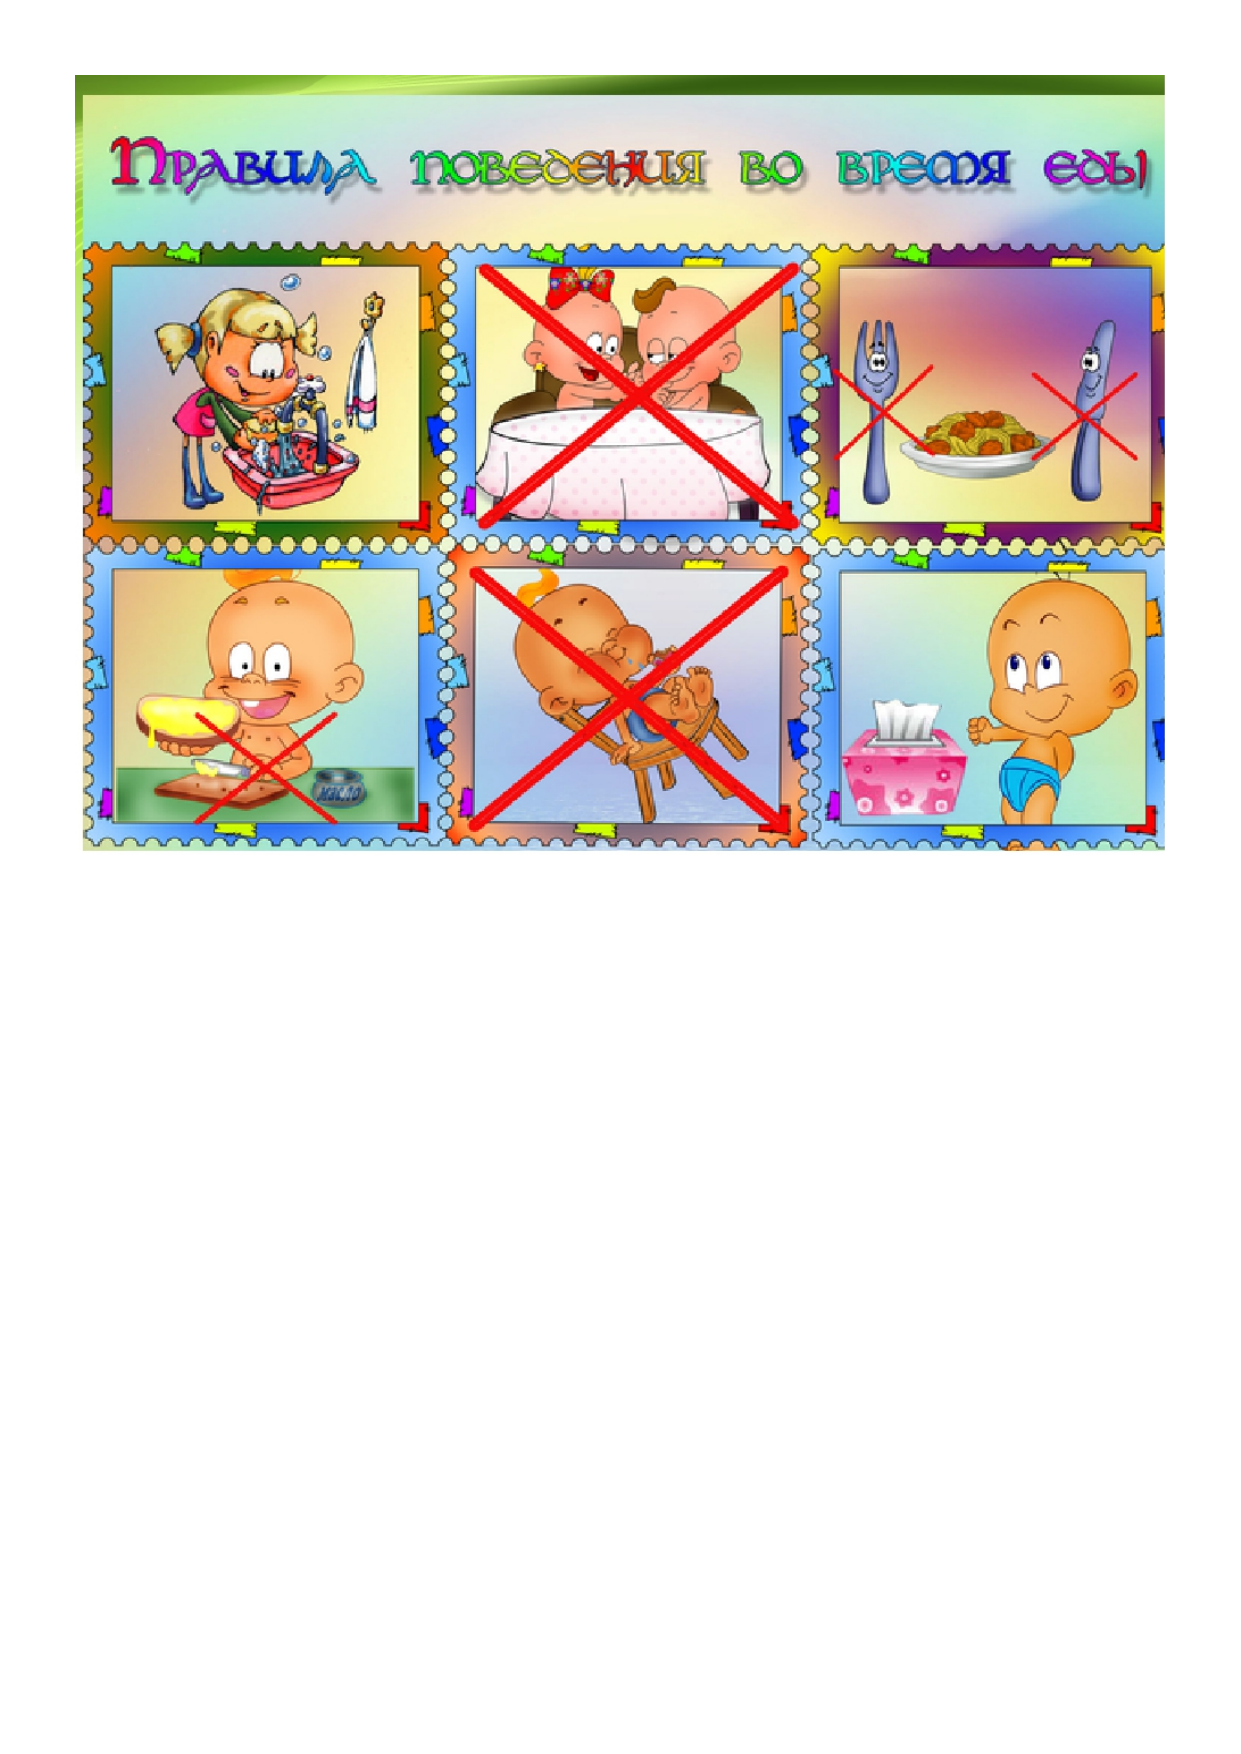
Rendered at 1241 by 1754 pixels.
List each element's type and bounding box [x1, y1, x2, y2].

picture [75, 75, 1166, 872]
